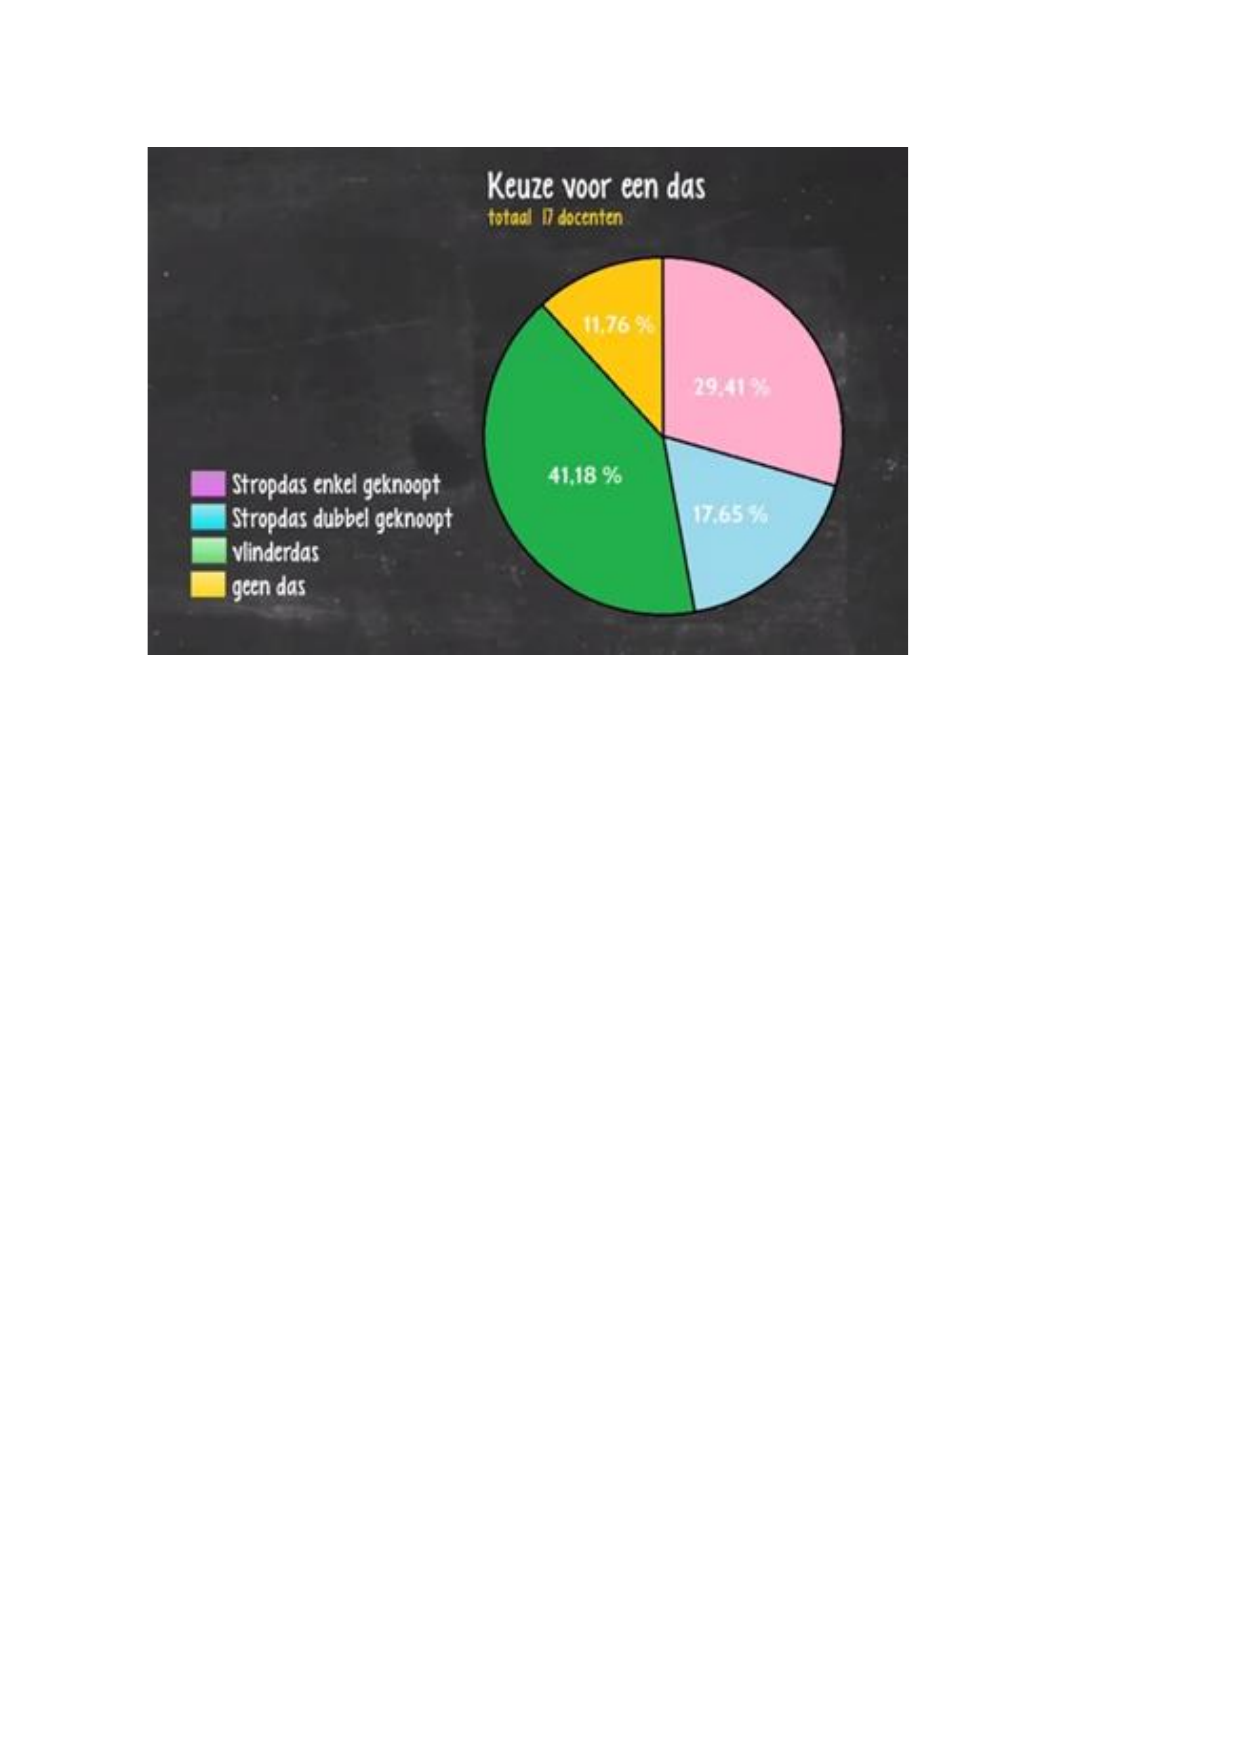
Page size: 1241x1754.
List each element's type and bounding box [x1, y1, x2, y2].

picture [147, 147, 909, 655]
